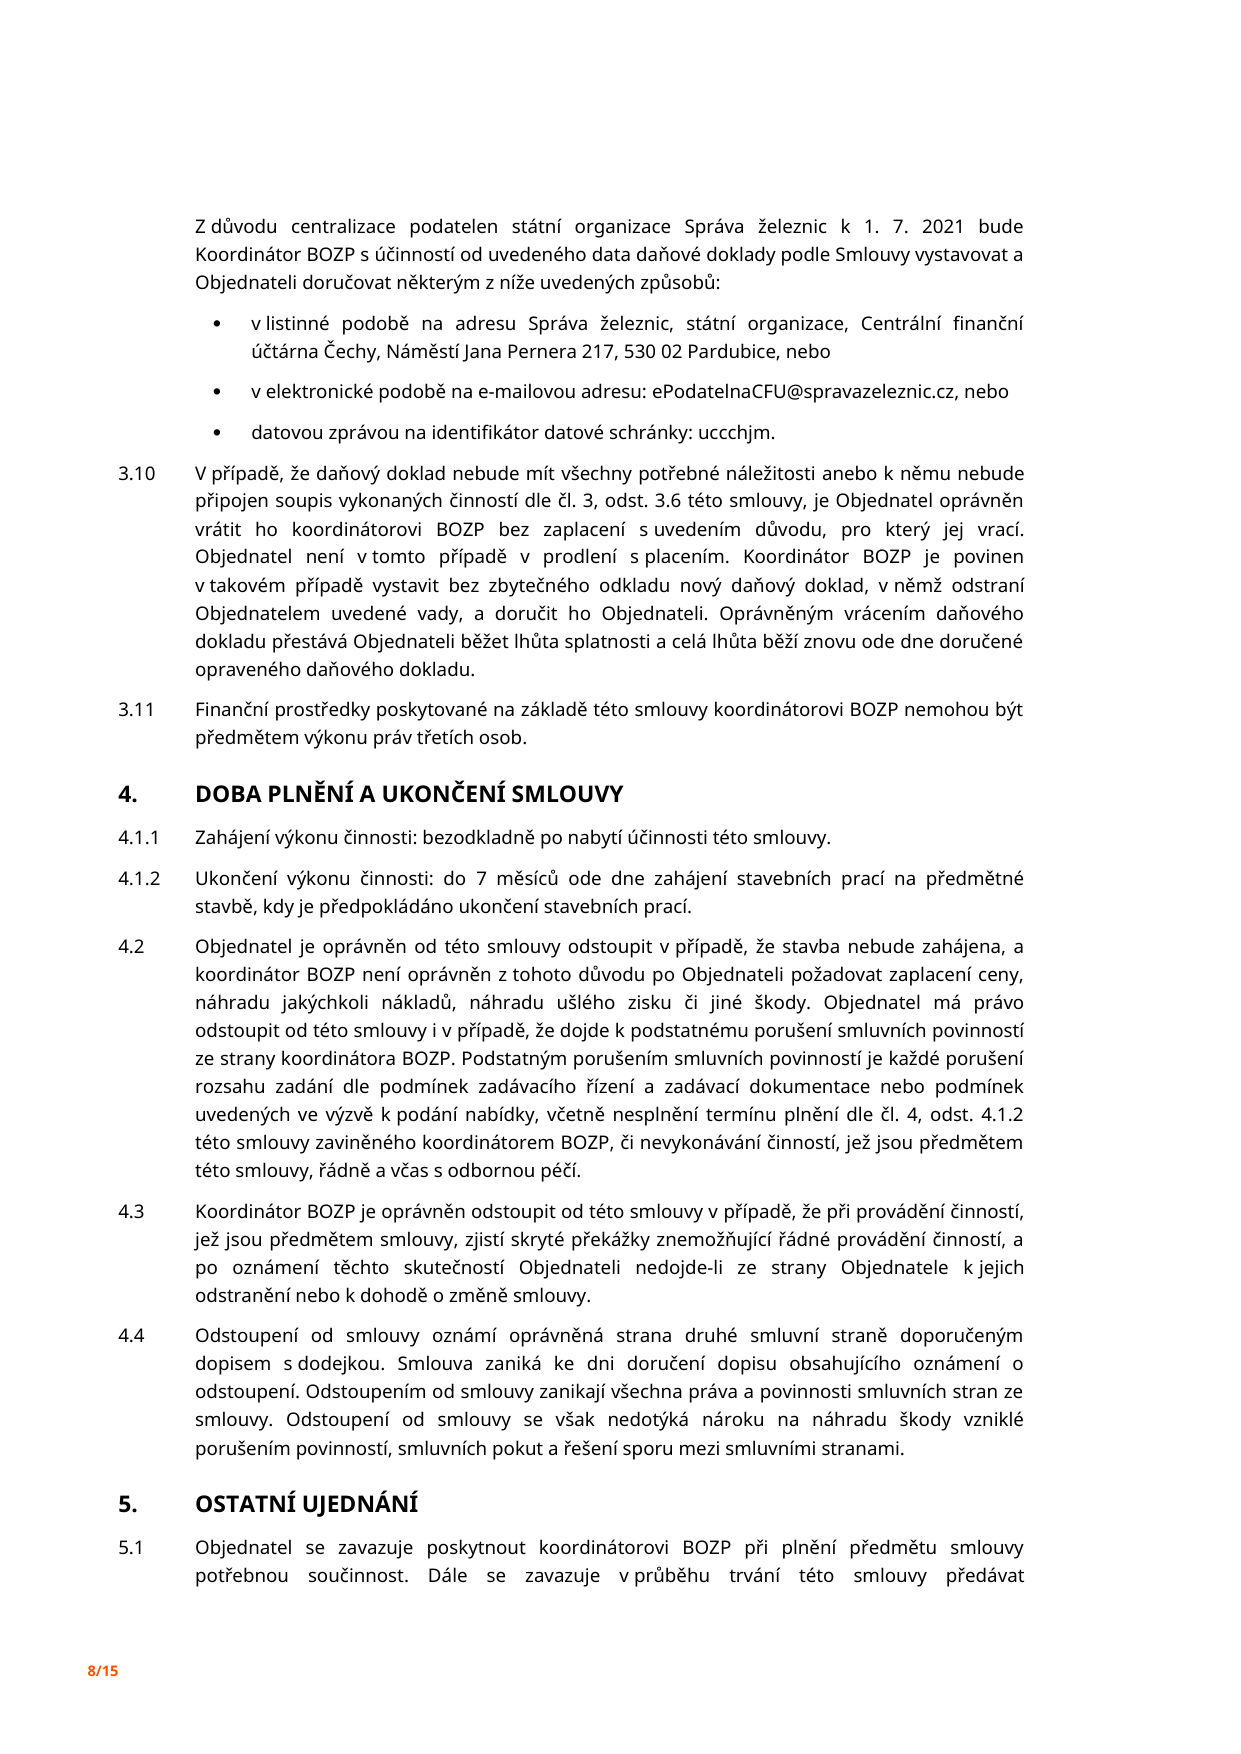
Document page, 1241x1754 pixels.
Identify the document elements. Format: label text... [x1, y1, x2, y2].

list Objednatel je oprávněn od této smlouvy odstoupit v případě, že stavba nebude zahájena, a koordinátor BOZP není oprávněn z tohoto důvodu po Objednateli požadovat zaplacení ceny, náhradu jakýchkoli nákladů, náhradu ušlého zisku či jiné škody. Objednatel má právo odstoupit od této smlouvy i v případě, že dojde k podstatnému porušení smluvních povinností ze strany koordinátora BOZP. Podstatným porušením smluvních povinností je každé porušení rozsahu zadání dle podmínek zadávacího řízení a zadávací dokumentace nebo podmínek uvedených ve výzvě k podání nabídky, včetně nesplnění termínu plnění dle čl. 4, odst. 4.1.2 této smlouvy zaviněného koordinátorem BOZP, či nevykonávání činností, jež jsou předmětem této smlouvy, řádně a včas s odbornou péčí. [118, 933, 1024, 1183]
list DOBA PLNĚNÍ A UKONČENÍ SMLOUVY [118, 777, 1024, 809]
list v listinné podobě na adresu Správa železnic, státní organizace, Centrální finanční účtárna Čechy, Náměstí Jana Pernera 217, 530 02 Pardubice, nebo [213, 310, 1024, 364]
list Odstoupení od smlouvy oznámí oprávněná strana druhé smluvní straně doporučeným dopisem s dodejkou. Smlouva zaniká ke dni doručení dopisu obsahujícího oznámení o odstoupení. Odstoupením od smlouvy zanikají všechna práva a povinnosti smluvních stran ze smlouvy. Odstoupení od smlouvy se však nedotýká nároku na náhradu škody vzniklé porušením povinností, smluvních pokut a řešení sporu mezi smluvními stranami. [118, 1323, 1024, 1460]
list v elektronické podobě na e-mailovou adresu: ePodatelnaCFU@spravazeleznic.cz, nebo [213, 379, 1024, 404]
list OSTATNÍ UJEDNÁNÍ [118, 1488, 1024, 1519]
list V případě, že daňový doklad nebude mít všechny potřebné náležitosti anebo k němu nebude připojen soupis vykonaných činností dle čl. 3, odst. 3.6 této smlouvy, je Objednatel oprávněn vrátit ho koordinátorovi BOZP bez zaplacení s uvedením důvodu, pro který jej vrací. Objednatel není v tomto případě v prodlení s placením. Koordinátor BOZP je povinen v takovém případě vystavit bez zbytečného odkladu nový daňový doklad, v němž odstraní Objednatelem uvedené vady, a doručit ho Objednateli. Oprávněným vrácením daňového dokladu přestává Objednateli běžet lhůta splatnosti a celá lhůta běží znovu ode dne doručené opraveného daňového dokladu. [118, 460, 1024, 681]
text Z důvodu centralizace podatelen státní organizace Správa železnic k 1. 7. 2021 bude Koordinátor BOZP s účinností od uvedeného data daňové doklady podle Smlouvy vystavovat a Objednateli doručovat některým z níže uvedených způsobů: [195, 214, 1024, 295]
list datovou zprávou na identifikátor datové schránky: uccchjm. [213, 419, 1024, 445]
list Zahájení výkonu činnosti: bezodkladně po nabytí účinnosti této smlouvy. [118, 824, 1024, 850]
list Koordinátor BOZP je oprávněn odstoupit od této smlouvy v případě, že při provádění činností, jež jsou předmětem smlouvy, zjistí skryté překážky znemožňující řádné provádění činností, a po oznámení těchto skutečností Objednateli nedojde-li ze strany Objednatele k jejich odstranění nebo k dohodě o změně smlouvy. [118, 1198, 1024, 1308]
list Ukončení výkonu činnosti: do 7 měsíců ode dne zahájení stavebních prací na předmětné stavbě, kdy je předpokládáno ukončení stavebních prací. [118, 865, 1024, 918]
list Finanční prostředky poskytované na základě této smlouvy koordinátorovi BOZP nemohou být předmětem výkonu práv třetích osob. [118, 696, 1024, 750]
